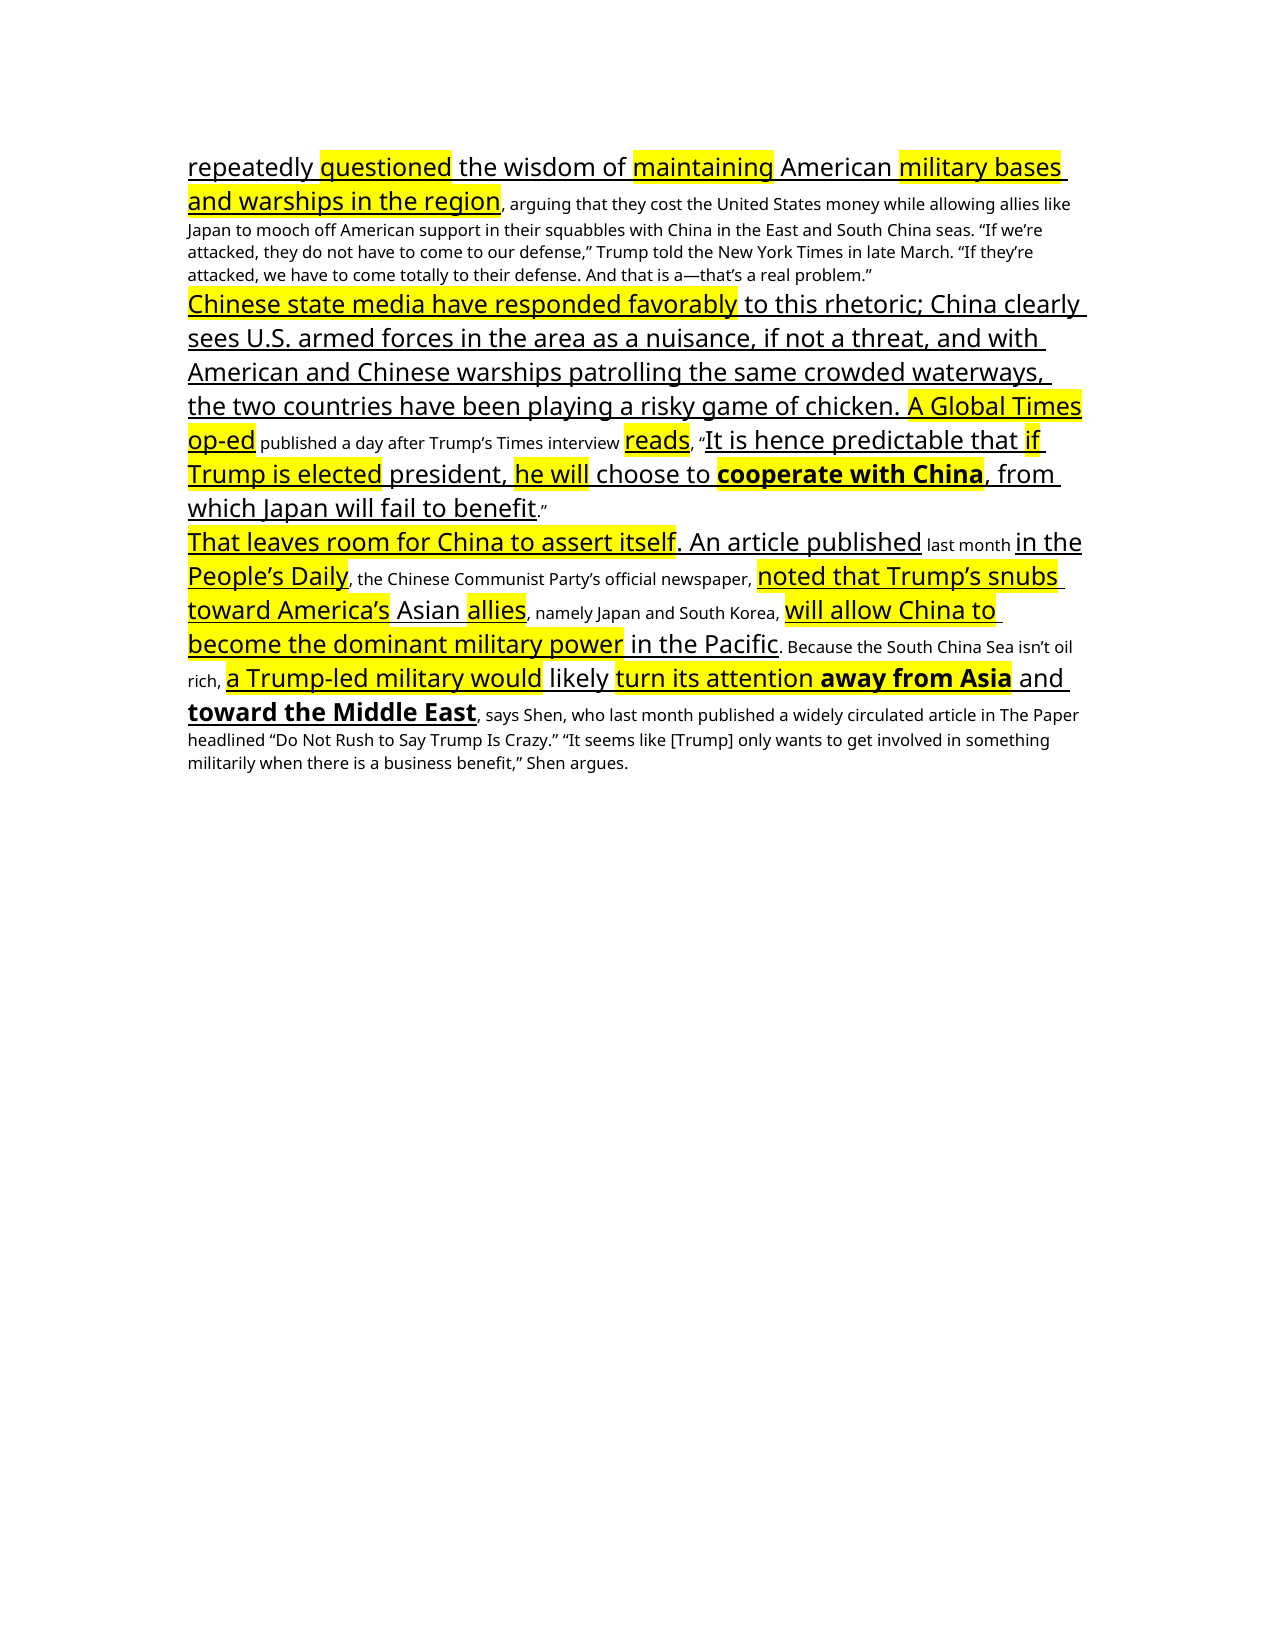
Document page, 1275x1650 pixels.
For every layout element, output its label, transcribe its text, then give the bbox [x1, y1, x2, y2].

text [187, 150, 1087, 286]
text Chinese state media have responded favorably to this rhetoric; China clearly sees U.S. armed forces in the area as a nuisance, if not a threat, and with American and Chinese warships patrolling the same crowded waterways, the two countries have been playing a risky game of chicken. A Global Times op-ed published a day after Trump’s Times interview reads, “It is hence predictable that if Trump is elected president, he will choose to cooperate with China, from which Japan will fail to benefit.” [187, 316, 1087, 525]
text That leaves room for China to assert itself. An article published last month in the People’s Daily, the Chinese Communist Party’s official newspaper, noted that Trump’s snubs toward America’s Asian allies, namely Japan and South Korea, will allow China to become the dominant military power in the Pacific. Because the South China Sea isn’t oil rich, a Trump-led military would likely turn its attention away from Asia and toward the Middle East, says Shen, who last month published a widely circulated article in The Paper headlined “Do Not Rush to Say Trump Is Crazy.” “It seems like [Trump] only wants to get involved in something militarily when there is a business benefit,” Shen argues. [187, 525, 1087, 774]
